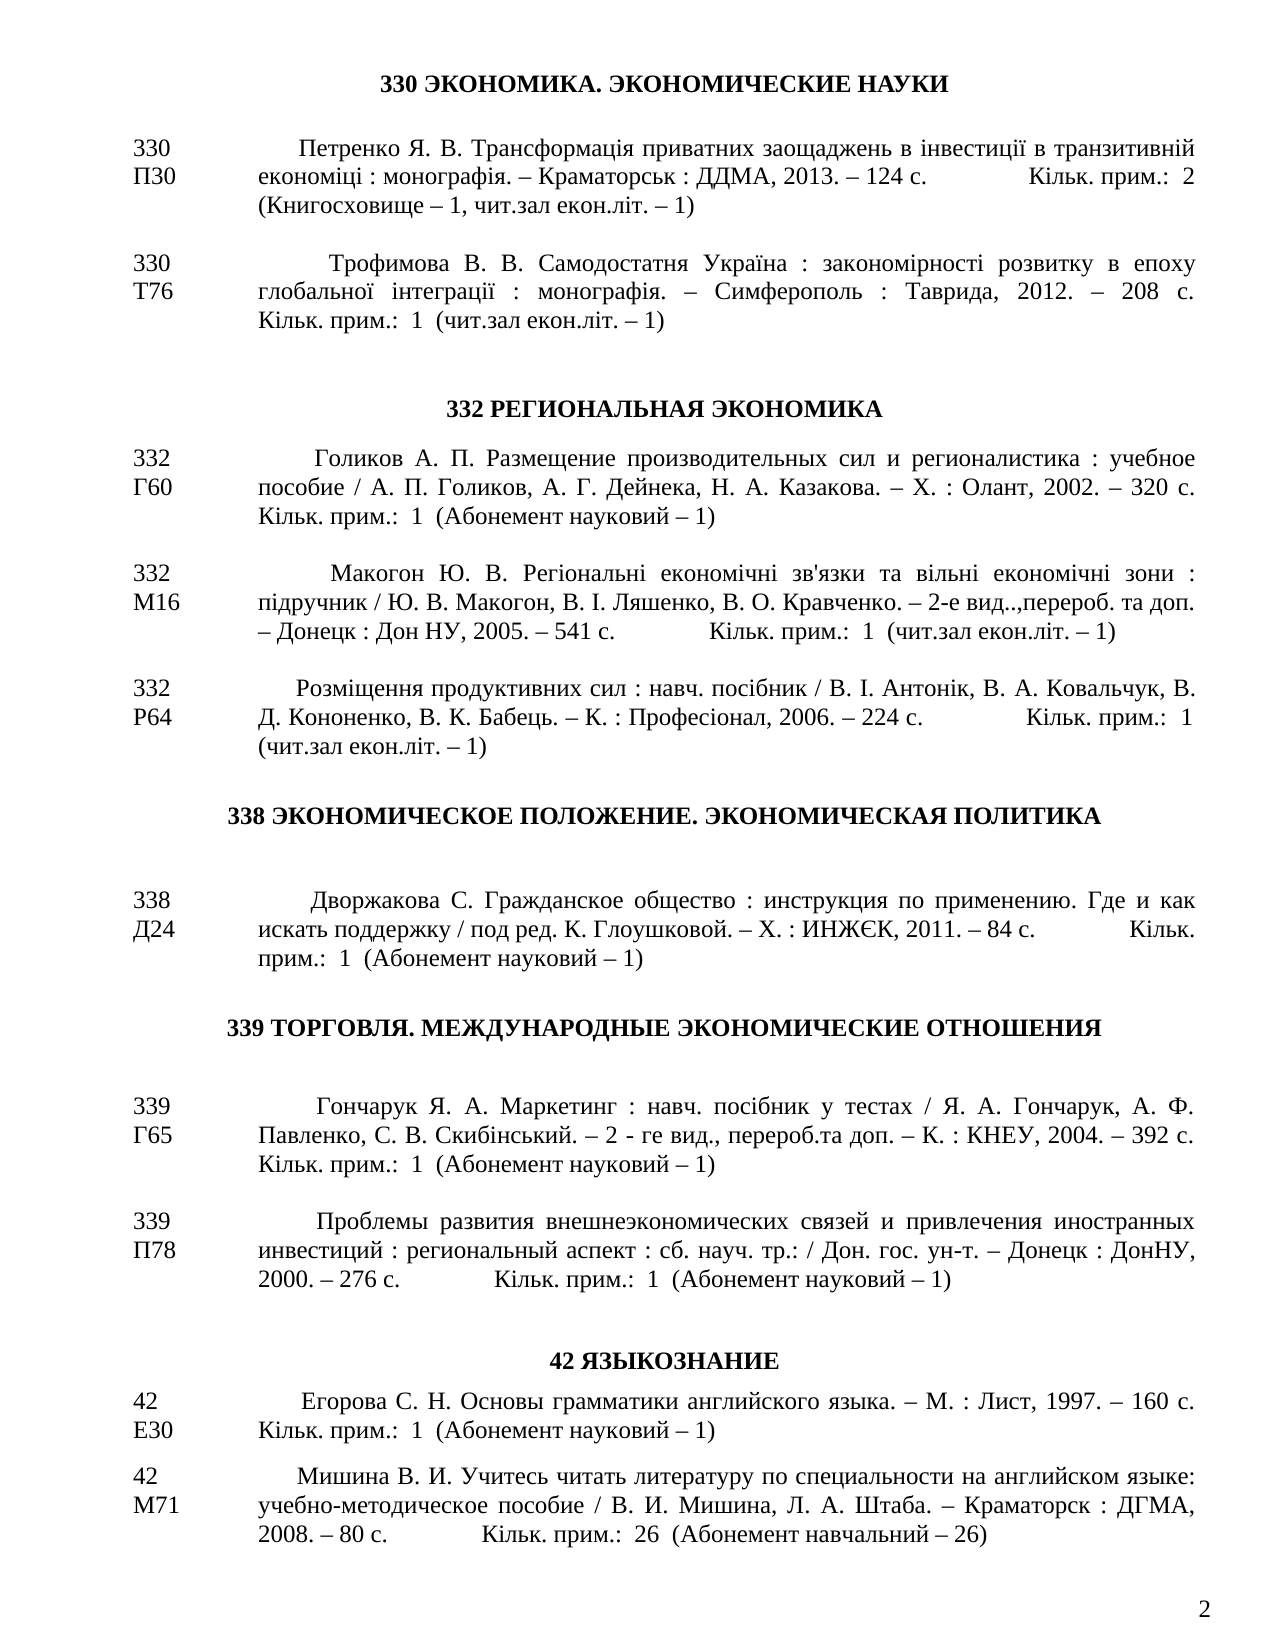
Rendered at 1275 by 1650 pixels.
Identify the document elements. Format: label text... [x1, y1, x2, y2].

table_cell Гончарук Я. А. Маркетинг : навч. посібник у тестах / Я. А. Гончарук, А. Ф. Павленко, С. В. Скибінський. – 2 - ге вид., перероб.та доп. – К. : КНЕУ, 2004. – 392 с. Кільк. прим.: 1 (Абонемент науковий – 1) [258, 1091, 1196, 1206]
table_cell 330 Т76 [133, 248, 258, 369]
table_cell 332 Р64 [133, 673, 258, 788]
table_cell Егорова С. Н. Основы грамматики английского языка. – М. : Лист, 1997. – 160 с. Кільк. прим.: 1 (Абонемент науковий – 1) [258, 1386, 1196, 1461]
table_cell Петренко Я. В. Трансформація приватних заощаджень в інвестиції в транзитивній економіці : монографія. – Краматорськ : ДДМА, 2013. – 124 с. Кільк. прим.: 2 (Книгосховище – 1, чит.зал екон.літ. – 1) [258, 133, 1196, 248]
table_cell Макогон Ю. В. Регіональні економічні зв'язки та вільні економічні зони : підручник / Ю. В. Макогон, В. І. Ляшенко, В. О. Кравченко. – 2-е вид..,перероб. та доп. – Донецк : Дон НУ, 2005. – 541 с. Кільк. прим.: 1 (чит.зал екон.літ. – 1) [258, 558, 1196, 673]
table_cell Дворжакова С. Гражданское общество : инструкция по применению. Где и как искать поддержку / под ред. К. Глоушковой. – Х. : ИНЖЄК, 2011. – 84 с. Кільк. прим.: 1 (Абонемент науковий – 1) [258, 886, 1196, 1001]
table_cell 42 ЯЗЫКОЗНАНИЕ [133, 1321, 1196, 1386]
table_cell 332 Г60 [133, 443, 258, 558]
table_cell 338 Д24 [133, 886, 258, 1001]
table_cell 338 ЭКОНОМИЧЕСКОЕ ПОЛОЖЕНИЕ. ЭКОНОМИЧЕСКАЯ ПОЛИТИКА [133, 788, 1196, 886]
table_cell Мишина В. И. Учитесь читать литературу по специальности на английском языке: учебно-методическое пособие / В. И. Мишина, Л. А. Штаба. – Краматорск : ДГМА, 2008. – 80 с. Кільк. прим.: 26 (Абонемент навчальний – 26) [258, 1461, 1196, 1548]
table_cell 42 Е30 [133, 1386, 258, 1461]
table_cell 332 РЕГИОНАЛЬНАЯ ЭКОНОМИКА [133, 370, 1196, 443]
table_cell Проблемы развития внешнеэкономических связей и привлечения иностранных инвестиций : региональный аспект : сб. науч. тр.: / Дон. гос. ун-т. – Донецк : ДонНУ, 2000. – 276 с. Кільк. прим.: 1 (Абонемент науковий – 1) [258, 1206, 1196, 1321]
table_cell 339 ТОРГОВЛЯ. МЕЖДУНАРОДНЫЕ ЭКОНОМИЧЕСКИЕ ОТНОШЕНИЯ [133, 1001, 1196, 1091]
table_cell 339 П78 [133, 1206, 258, 1321]
table_cell 42 М71 [133, 1461, 258, 1548]
table_cell Трофимова В. В. Самодостатня Україна : закономірності розвитку в епоху глобальної інтеграції : монографія. – Симферополь : Таврида, 2012. – 208 с. Кільк. прим.: 1 (чит.зал екон.літ. – 1) [258, 248, 1196, 369]
table_cell Голиков А. П. Размещение производительных сил и регионалистика : учебное пособие / А. П. Голиков, А. Г. Дейнека, Н. А. Казакова. – Х. : Олант, 2002. – 320 с. Кільк. прим.: 1 (Абонемент науковий – 1) [258, 443, 1196, 558]
table_cell 332 М16 [133, 558, 258, 673]
table_cell 339 Г65 [133, 1091, 258, 1206]
table_header 330 ЭКОНОМИКА. ЭКОНОМИЧЕСКИЕ НАУКИ [133, 44, 1196, 133]
table_cell 330 П30 [133, 133, 258, 248]
table_cell Розміщення продуктивних сил : навч. посібник / В. І. Антонік, В. А. Ковальчук, В. Д. Кононенко, В. К. Бабець. – К. : Професіонал, 2006. – 224 с. Кільк. прим.: 1 (чит.зал екон.літ. – 1) [258, 673, 1196, 788]
